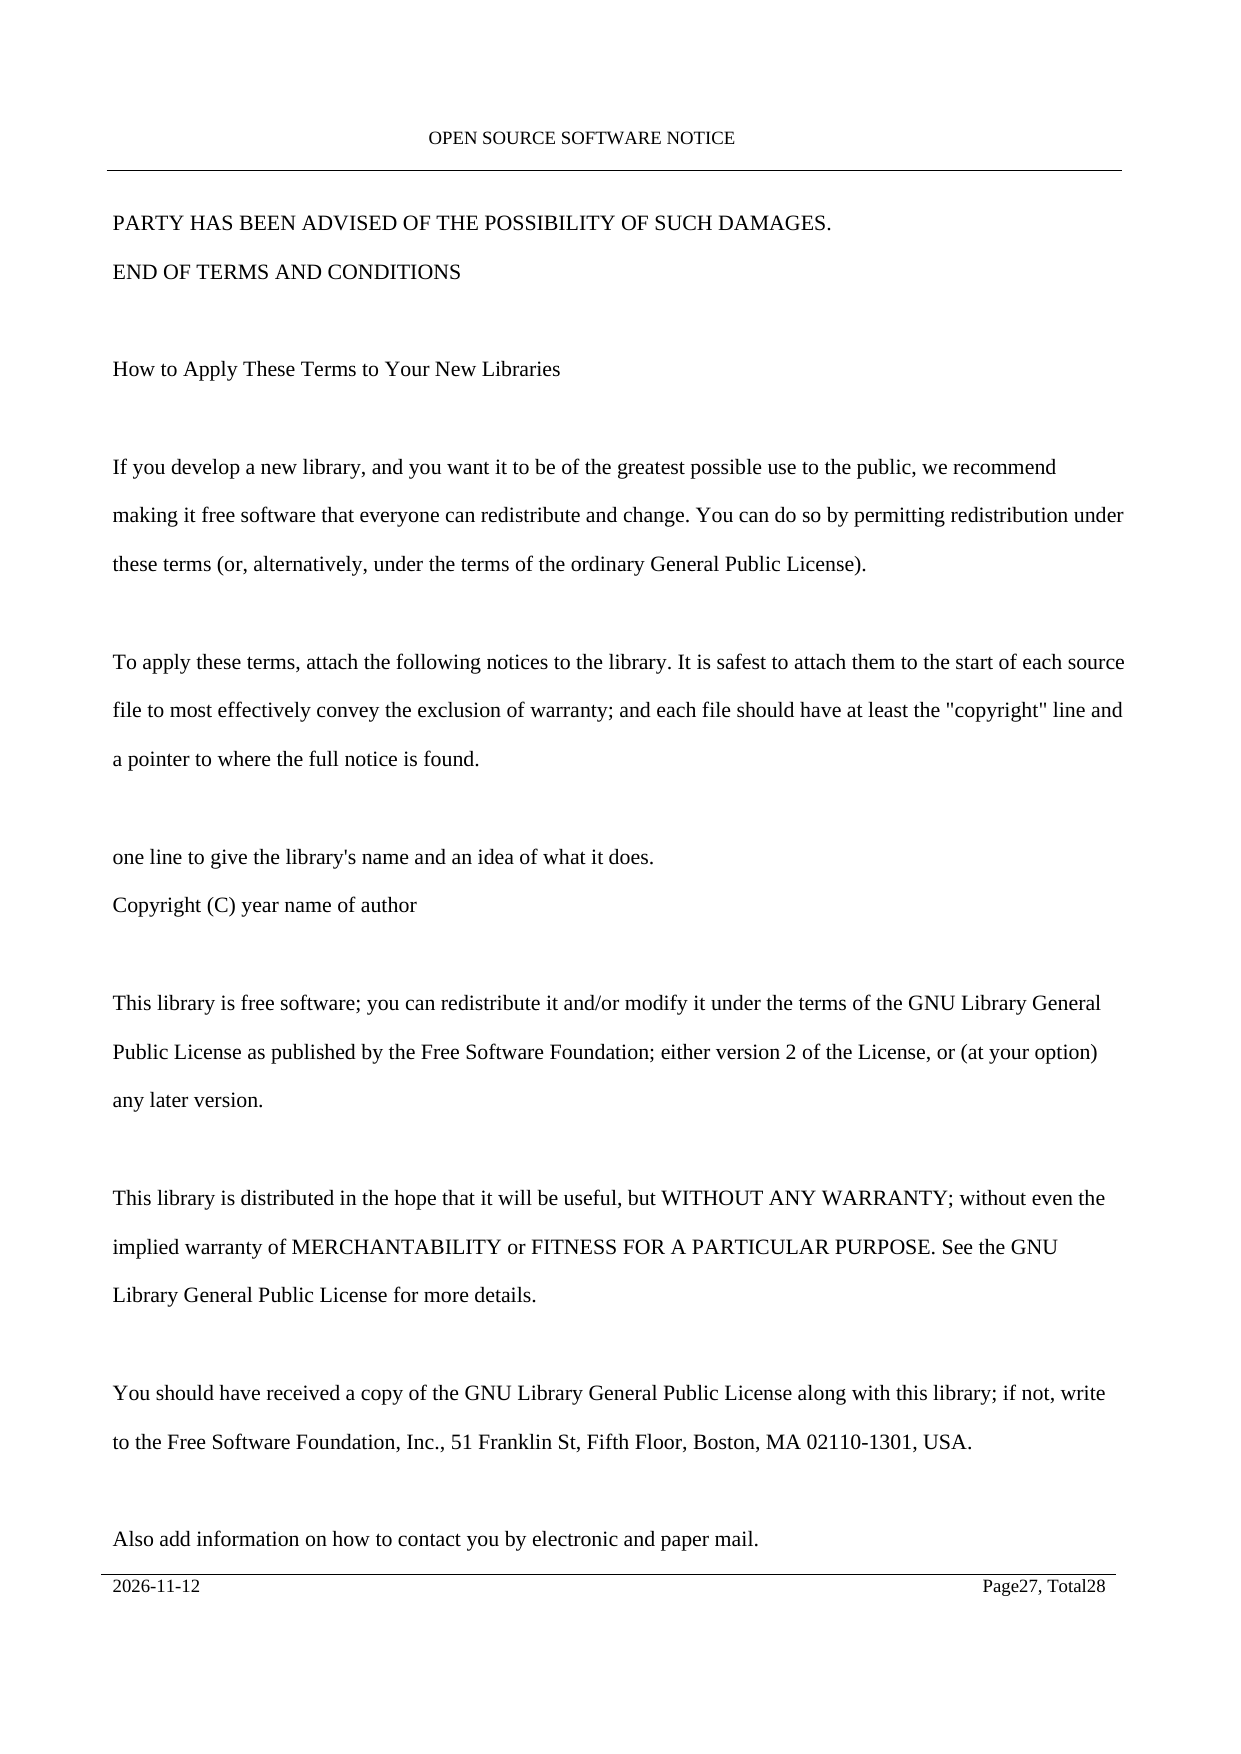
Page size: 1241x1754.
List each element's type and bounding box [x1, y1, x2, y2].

text [112, 206, 1128, 1555]
